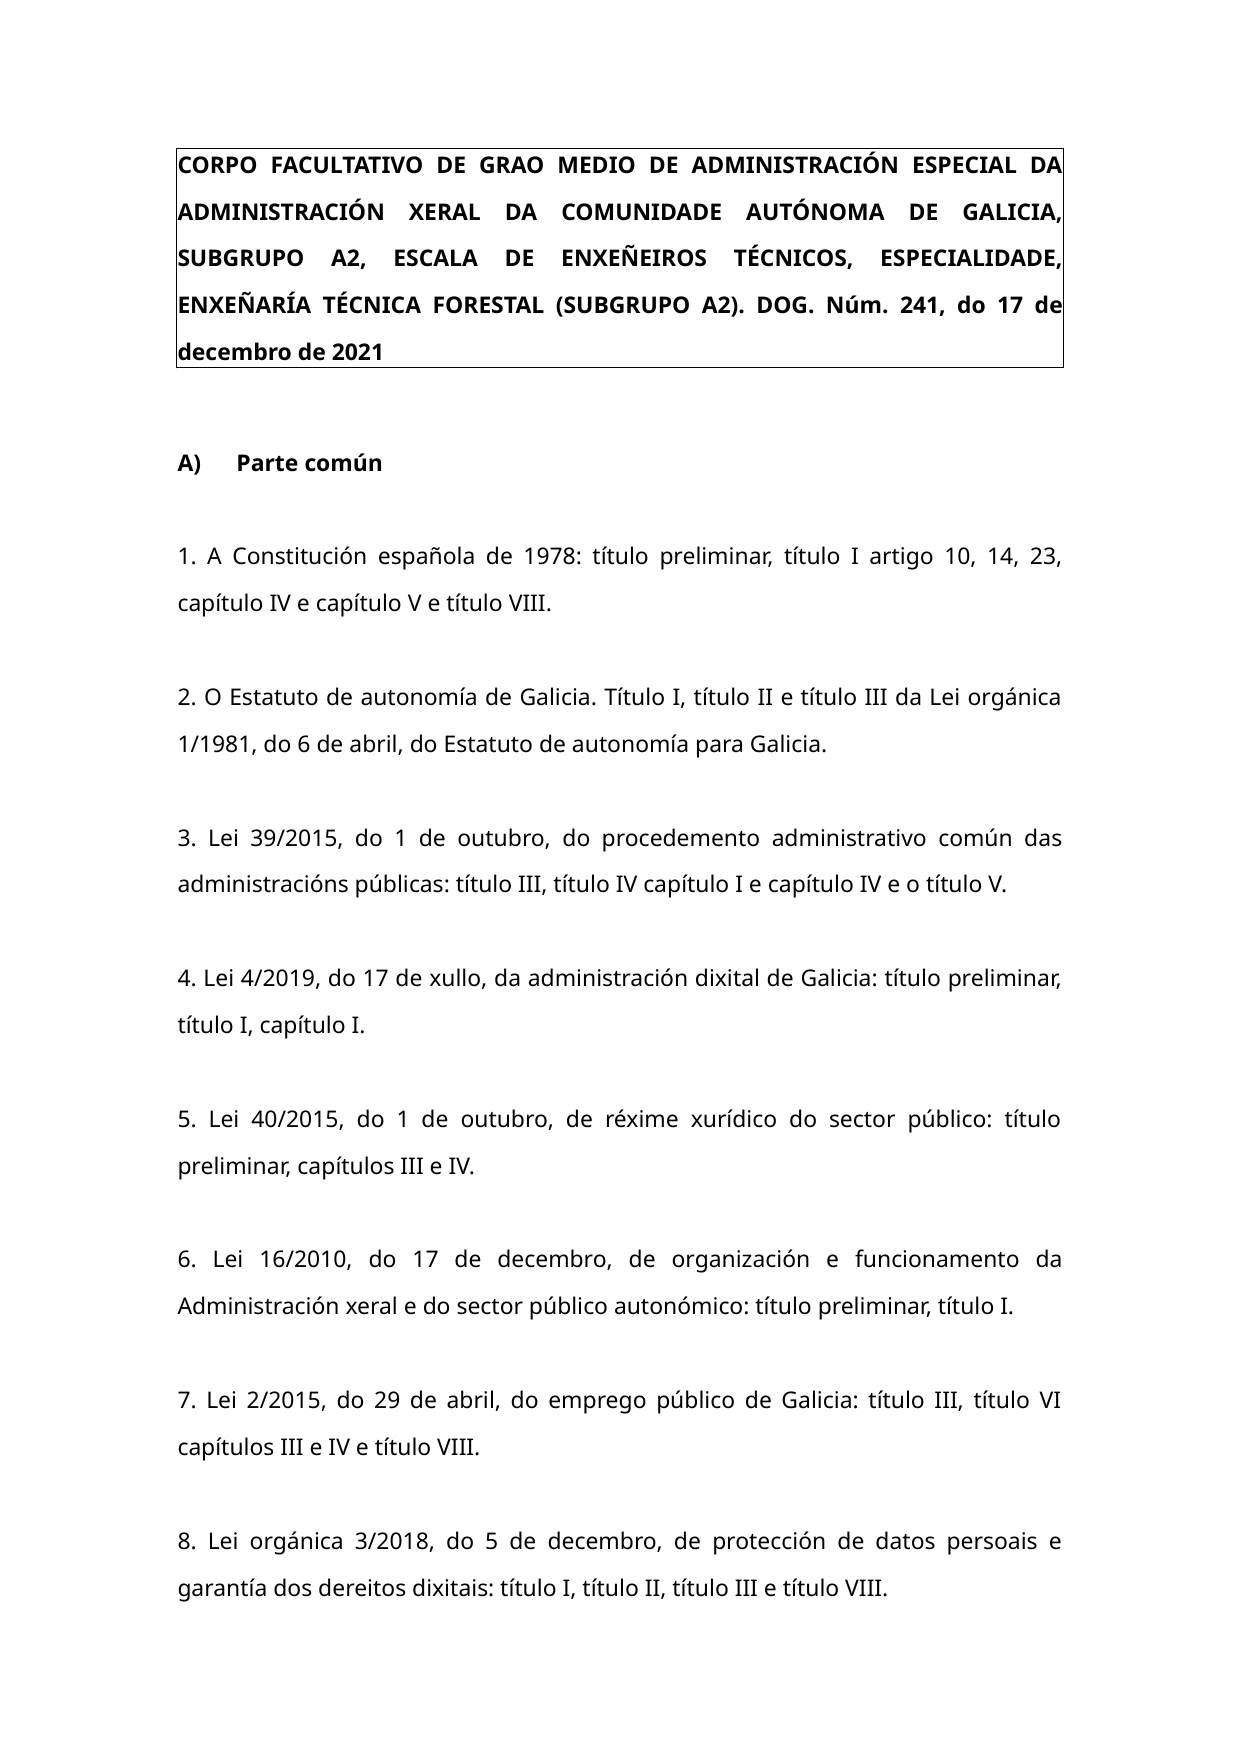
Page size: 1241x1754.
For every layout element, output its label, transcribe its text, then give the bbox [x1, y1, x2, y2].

list Parte común [177, 447, 1063, 478]
list 7. Lei 2/2015, do 29 de abril, do emprego público de Galicia: título III, título VI capítulos III e IV e título VIII. [177, 1384, 1063, 1462]
list 1. A Constitución española de 1978: título preliminar, título I artigo 10, 14, 23, capítulo IV e capítulo V e título VIII. [177, 540, 1063, 618]
list 2. O Estatuto de autonomía de Galicia. Título I, título II e título III da Lei orgánica 1/1981, do 6 de abril, do Estatuto de autonomía para Galicia. [177, 681, 1063, 759]
list 6. Lei 16/2010, do 17 de decembro, de organización e funcionamento da Administración xeral e do sector público autonómico: título preliminar, título I. [177, 1243, 1063, 1322]
list 5. Lei 40/2015, do 1 de outubro, de réxime xurídico do sector público: título preliminar, capítulos III e IV. [177, 1103, 1063, 1181]
list 3. Lei 39/2015, do 1 de outubro, do procedemento administrativo común das administracións públicas: título III, título IV capítulo I e capítulo IV e o título V. [177, 822, 1063, 900]
list 8. Lei orgánica 3/2018, do 5 de decembro, de protección de datos persoais e garantía dos dereitos dixitais: título I, título II, título III e título VIII. [177, 1525, 1063, 1603]
text CORPO FACULTATIVO DE GRAO MEDIO DE ADMINISTRACIÓN ESPECIAL DA ADMINISTRACIÓN XERAL DA COMUNIDADE AUTÓNOMA DE GALICIA, SUBGRUPO A2, ESCALA DE ENXEÑEIROS TÉCNICOS, ESPECIALIDADE, ENXEÑARÍA TÉCNICA FORESTAL (SUBGRUPO A2). DOG. Núm. 241, do 17 de decembro de 2021 [177, 149, 1063, 367]
list 4. Lei 4/2019, do 17 de xullo, da administración dixital de Galicia: título preliminar, título I, capítulo I. [177, 962, 1063, 1040]
